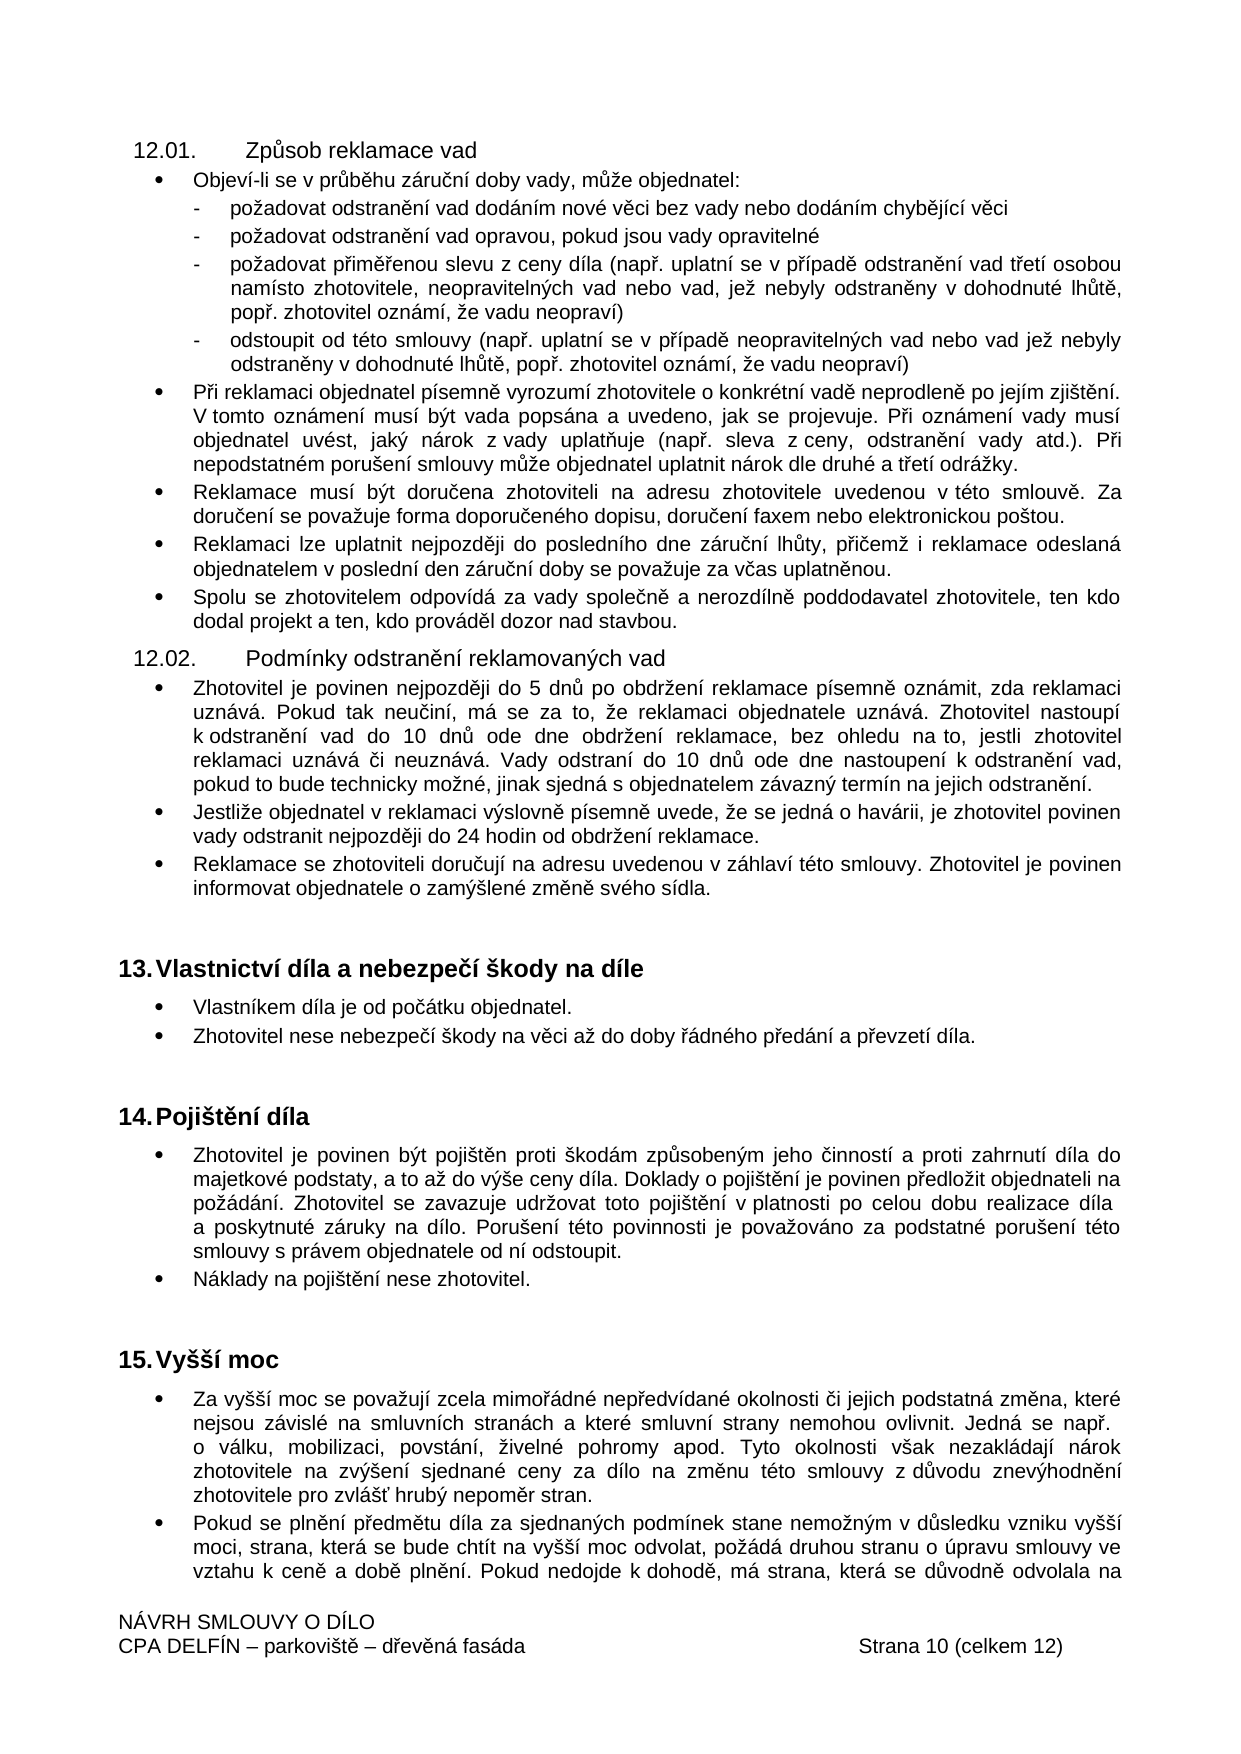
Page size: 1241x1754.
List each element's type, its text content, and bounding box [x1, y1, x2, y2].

text Reklamaci lze uplatnit nejpozději do posledního dne záruční lhůty, přičemž i reklamace odeslaná objednatelem v poslední den záruční doby se považuje za včas uplatněnou. [155, 532, 1122, 580]
text Jestliže objednatel v reklamaci výslovně písemně uvede, že se jedná o havárii, je zhotovitel povinen vady odstranit nejpozději do 24 hodin od obdržení reklamace. [155, 799, 1122, 848]
subtitle Vlastnictví díla a nebezpečí škody na díle [118, 954, 1122, 983]
text Spolu se zhotovitelem odpovídá za vady společně a nerozdílně poddodavatel zhotovitele, ten kdo dodal projekt a ten, kdo prováděl dozor nad stavbou. [155, 584, 1122, 632]
text Zhotovitel je povinen nejpozději do 5 dnů po obdržení reklamace písemně oznámit, zda reklamaci uznává. Pokud tak neučiní, má se za to, že reklamaci objednatele uznává. Zhotovitel nastoupí k odstranění vad do 10 dnů ode dne obdržení reklamace, bez ohledu na to, jestli zhotovitel reklamaci uznává či neuznává. Vady odstraní do 10 dnů ode dne nastoupení k odstranění vad, pokud to bude technicky možné, jinak sjedná s objednatelem závazný termín na jejich odstranění. [155, 676, 1122, 795]
text - požadovat odstranění vad dodáním nové věci bez vady nebo dodáním chybějící věci [193, 196, 1122, 219]
text Zhotovitel nese nebezpečí škody na věci až do doby řádného předání a převzetí díla. [155, 1023, 1122, 1047]
text Zhotovitel je povinen být pojištěn proti škodám způsobeným jeho činností a proti zahrnutí díla do majetkové podstaty, a to až do výše ceny díla. Doklady o pojištění je povinen předložit objednateli na požádání. Zhotovitel se zavazuje udržovat toto pojištění v platnosti po celou dobu realizace díla a poskytnuté záruky na dílo. Porušení této povinnosti je považováno za podstatné porušení této smlouvy s právem objednatele od ní odstoupit. [155, 1143, 1122, 1263]
text Reklamace se zhotoviteli doručují na adresu uvedenou v záhlaví této smlouvy. Zhotovitel je povinen informovat objednatele o zamýšlené změně svého sídla. [155, 852, 1122, 900]
subtitle Způsob reklamace vad [133, 137, 1122, 163]
text Reklamace musí být doručena zhotoviteli na adresu zhotovitele uvedenou v této smlouvě. Za doručení se považuje forma doporučeného dopisu, doručení faxem nebo elektronickou poštou. [155, 480, 1122, 528]
subtitle Vyšší moc [118, 1345, 1122, 1374]
text - požadovat přiměřenou slevu z ceny díla (např. uplatní se v případě odstranění vad třetí osobou namísto zhotovitele, neopravitelných vad nebo vad, jež nebyly odstraněny v dohodnuté lhůtě, popř. zhotovitel oznámí, že vadu neopraví) [193, 252, 1122, 324]
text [155, 1511, 1122, 1582]
text Vlastníkem díla je od počátku objednatel. [155, 995, 1122, 1019]
text Náklady na pojištění nese zhotovitel. [155, 1267, 1122, 1291]
text - požadovat odstranění vad opravou, pokud jsou vady opravitelné [193, 224, 1122, 248]
text Při reklamaci objednatel písemně vyrozumí zhotovitele o konkrétní vadě neprodleně po jejím zjištění. V tomto oznámení musí být vada popsána a uvedeno, jak se projevuje. Při oznámení vady musí objednatel uvést, jaký nárok z vady uplatňuje (např. sleva z ceny, odstranění vady atd.). Při nepodstatném porušení smlouvy může objednatel uplatnit nárok dle druhé a třetí odrážky. [155, 380, 1122, 476]
text - odstoupit od této smlouvy (např. uplatní se v případě neopravitelných vad nebo vad jež nebyly odstraněny v dohodnuté lhůtě, popř. zhotovitel oznámí, že vadu neopraví) [193, 328, 1122, 376]
text Za vyšší moc se považují zcela mimořádné nepředvídané okolnosti či jejich podstatná změna, které nejsou závislé na smluvních stranách a které smluvní strany nemohou ovlivnit. Jedná se např. o válku, mobilizaci, povstání, živelné pohromy apod. Tyto okolnosti však nezakládají nárok zhotovitele na zvýšení sjednané ceny za dílo na změnu této smlouvy z důvodu znevýhodnění zhotovitele pro zvlášť hrubý nepoměr stran. [155, 1386, 1122, 1506]
subtitle Podmínky odstranění reklamovaných vad [133, 645, 1122, 671]
subtitle Pojištění díla [118, 1102, 1122, 1130]
text Objeví-li se v průběhu záruční doby vady, může objednatel: [155, 167, 1122, 191]
